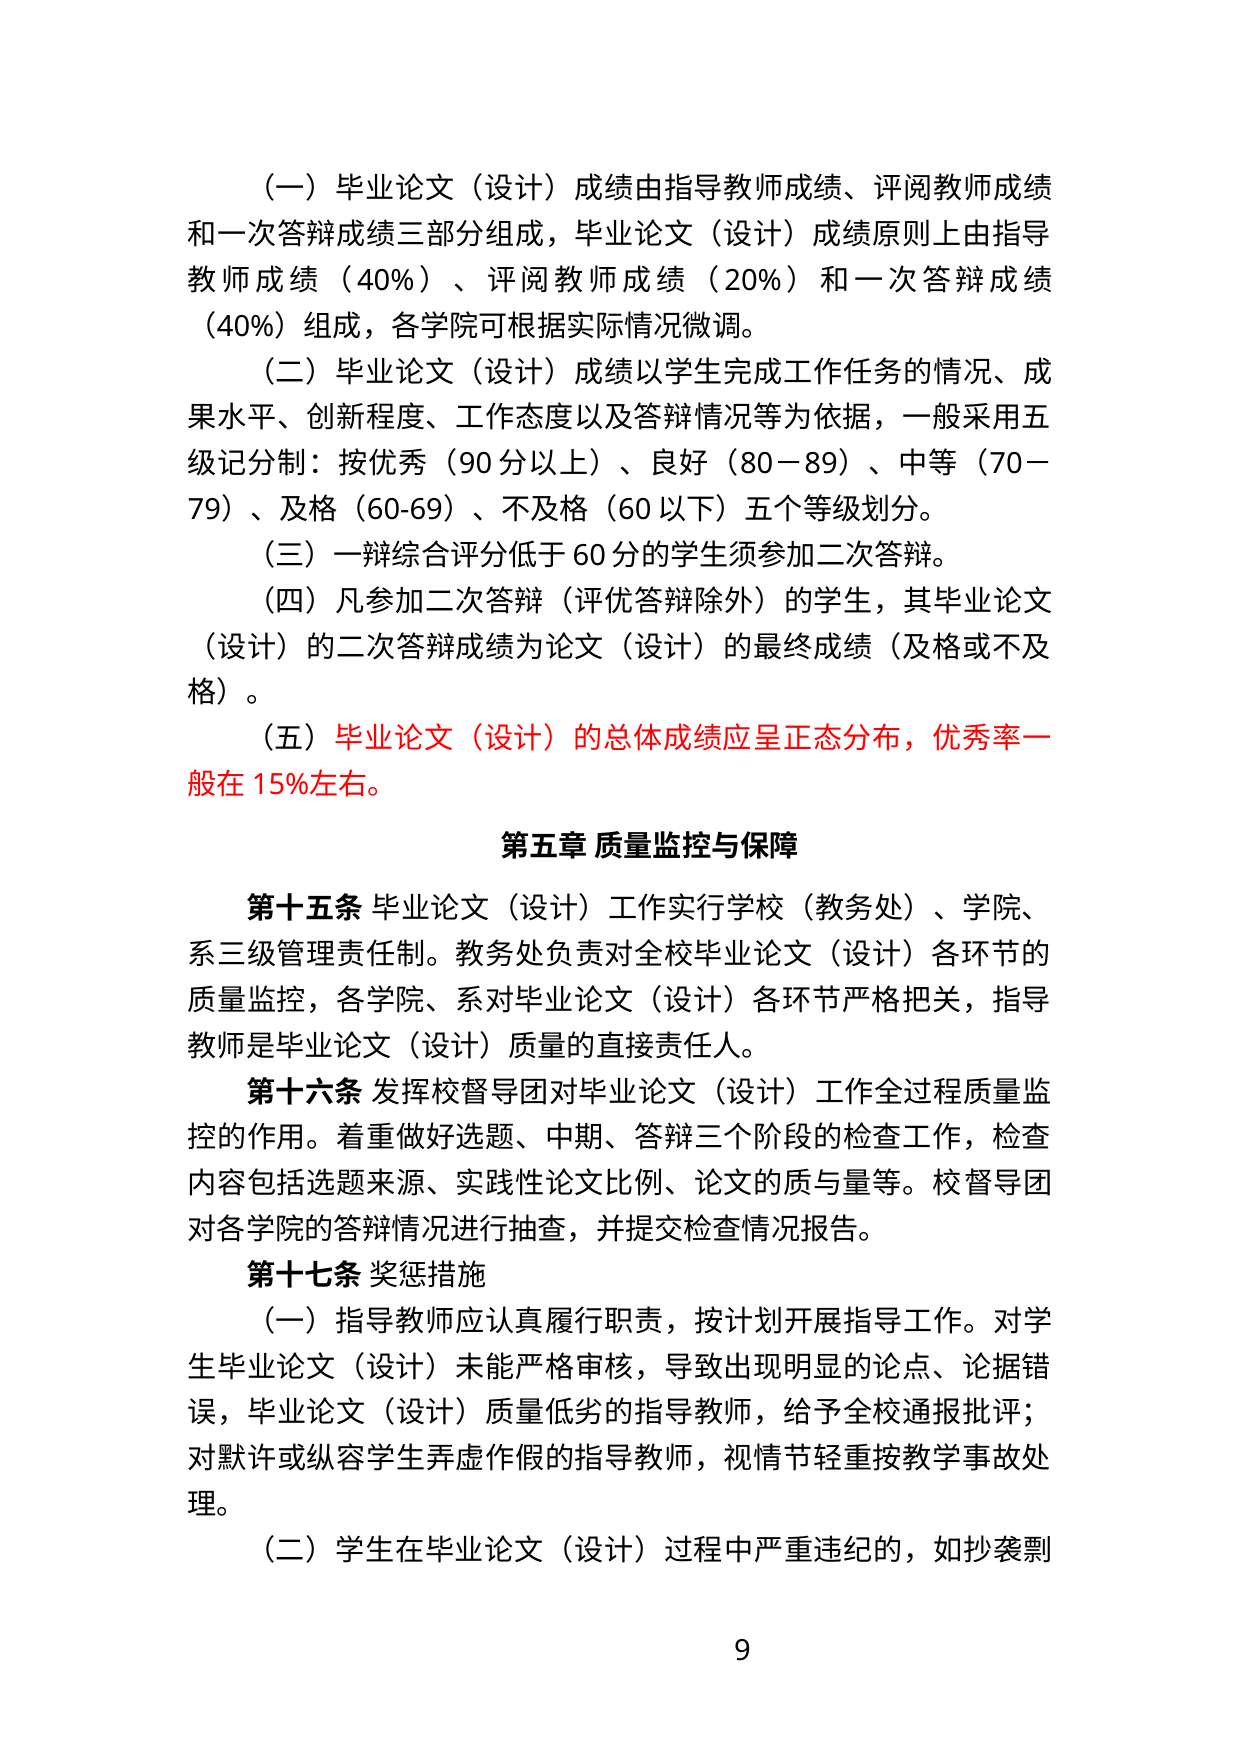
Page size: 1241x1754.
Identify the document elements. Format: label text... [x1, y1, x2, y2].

text （四）凡参加二次答辩（评优答辩除外）的学生，其毕业论文（设计）的二次答辩成绩为论文（设计）的最终成绩（及格或不及格）。 [187, 574, 1053, 712]
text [187, 1524, 1053, 1569]
text （一）指导教师应认真履行职责，按计划开展指导工作。对学生毕业论文（设计）未能严格审核，导致出现明显的论点、论据错误，毕业论文（设计）质量低劣的指导教师，给予全校通报批评；对默许或纵容学生弄虚作假的指导教师，视情节轻重按教学事故处理。 [187, 1294, 1053, 1524]
text 第十六条 发挥校督导团对毕业论文（设计）工作全过程质量监控的作用。着重做好选题、中期、答辩三个阶段的检查工作，检查内容包括选题来源、实践性论文比例、论文的质与量等。校督导团对各学院的答辩情况进行抽查，并提交检查情况报告。 [187, 1065, 1053, 1249]
text （五）毕业论文（设计）的总体成绩应呈正态分布，优秀率一般在15%左右。 [187, 712, 1053, 804]
text 第十七条 奖惩措施 [187, 1249, 1053, 1294]
text （三）一辩综合评分低于60分的学生须参加二次答辩。 [187, 529, 1053, 574]
text 第五章 质量监控与保障 [187, 820, 1053, 866]
text （二）毕业论文（设计）成绩以学生完成工作任务的情况、成果水平、创新程度、工作态度以及答辩情况等为依据，一般采用五级记分制：按优秀（90分以上）、良好（80－89）、中等（70－79）、及格（60-69）、不及格（60以下）五个等级划分。 [187, 345, 1053, 529]
text （一）毕业论文（设计）成绩由指导教师成绩、评阅教师成绩和一次答辩成绩三部分组成，毕业论文（设计）成绩原则上由指导教师成绩（40%）、评阅教师成绩（20%）和一次答辩成绩（40%）组成，各学院可根据实际情况微调。 [187, 162, 1053, 345]
text 第十五条 毕业论文（设计）工作实行学校（教务处）、学院、系三级管理责任制。教务处负责对全校毕业论文（设计）各环节的质量监控，各学院、系对毕业论文（设计）各环节严格把关，指导教师是毕业论文（设计）质量的直接责任人。 [187, 882, 1053, 1065]
